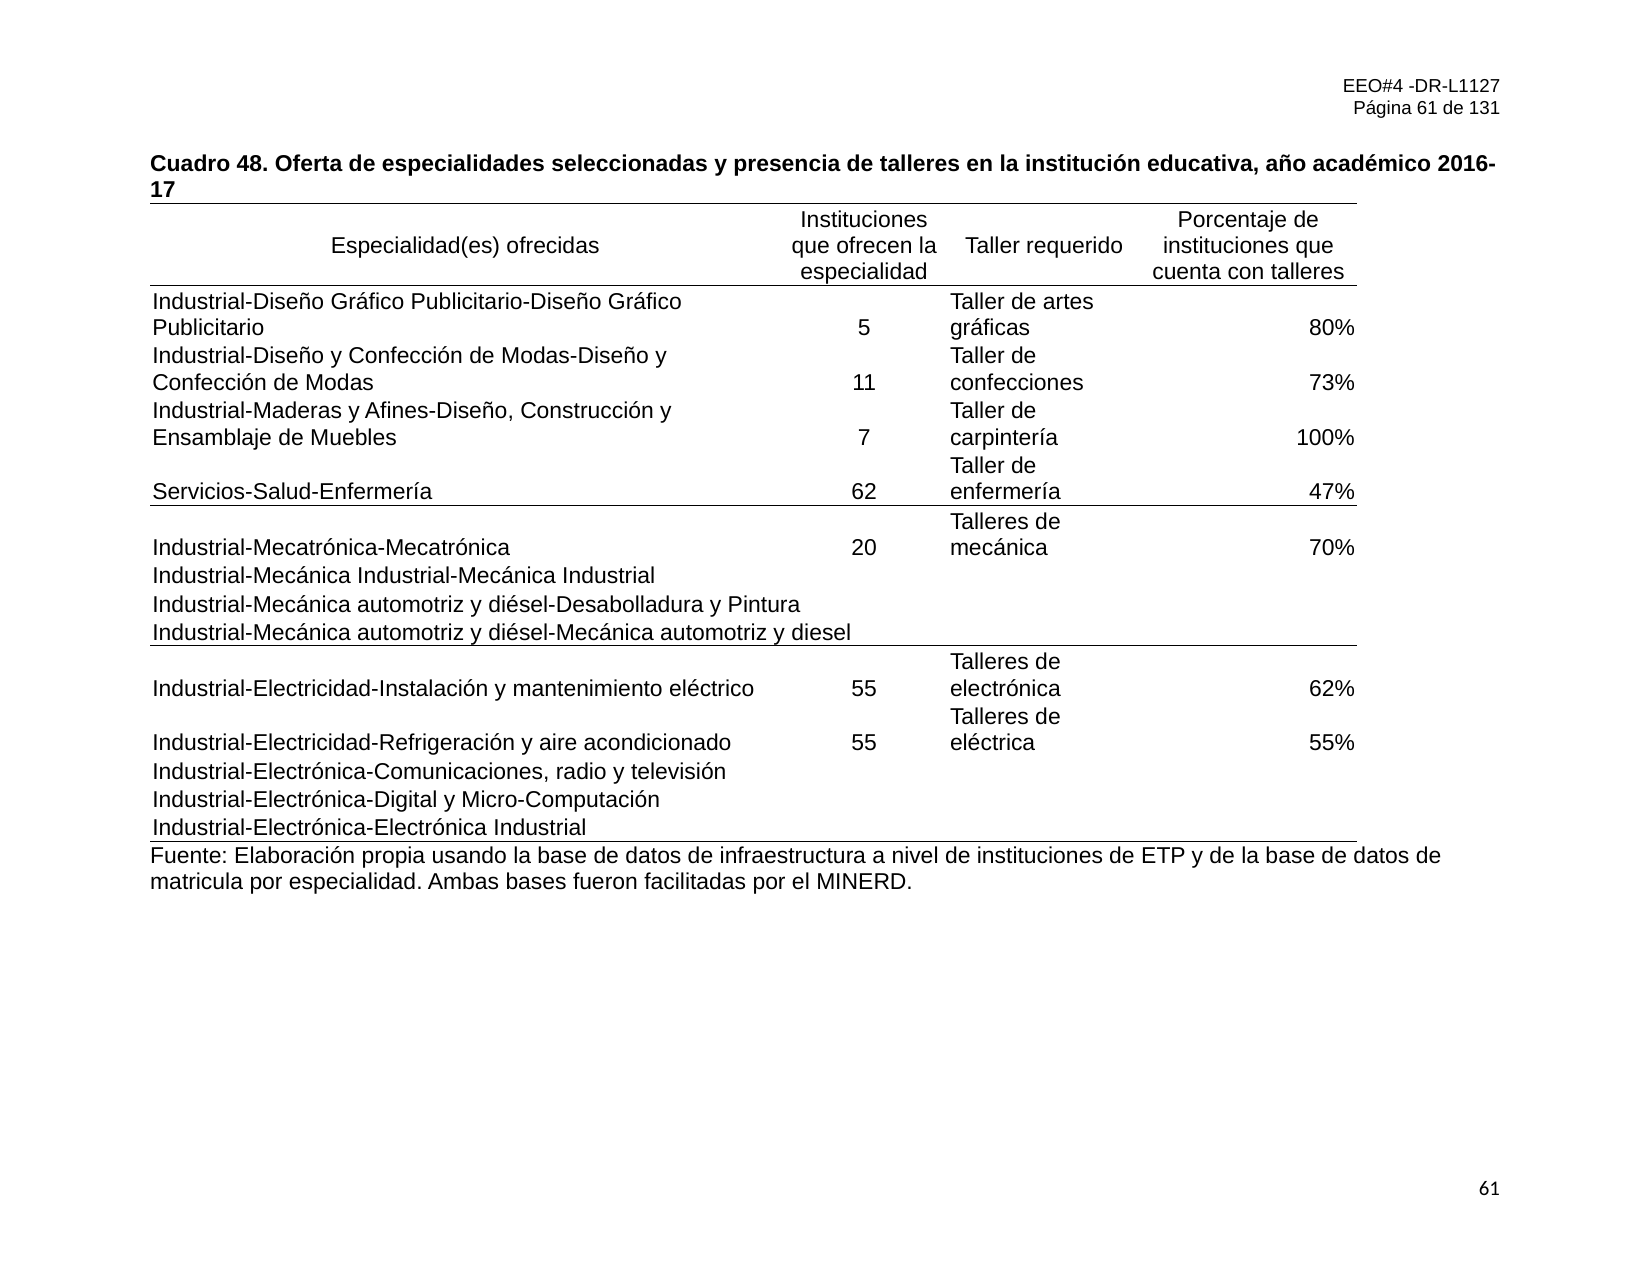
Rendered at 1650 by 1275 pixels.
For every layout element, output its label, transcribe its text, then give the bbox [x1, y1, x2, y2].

text Cuadro 48. Oferta de especialidades seleccionadas y presencia de talleres en la institución educativa, año académico 2016-17 [150, 150, 1500, 203]
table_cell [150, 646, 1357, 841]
text Fuente: Elaboración propia usando la base de datos de infraestructura a nivel de instituciones de ETP y de la base de datos de matricula por especialidad. Ambas bases fueron facilitadas por el MINERD. [150, 842, 1500, 894]
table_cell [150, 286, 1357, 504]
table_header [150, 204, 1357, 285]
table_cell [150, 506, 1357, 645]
